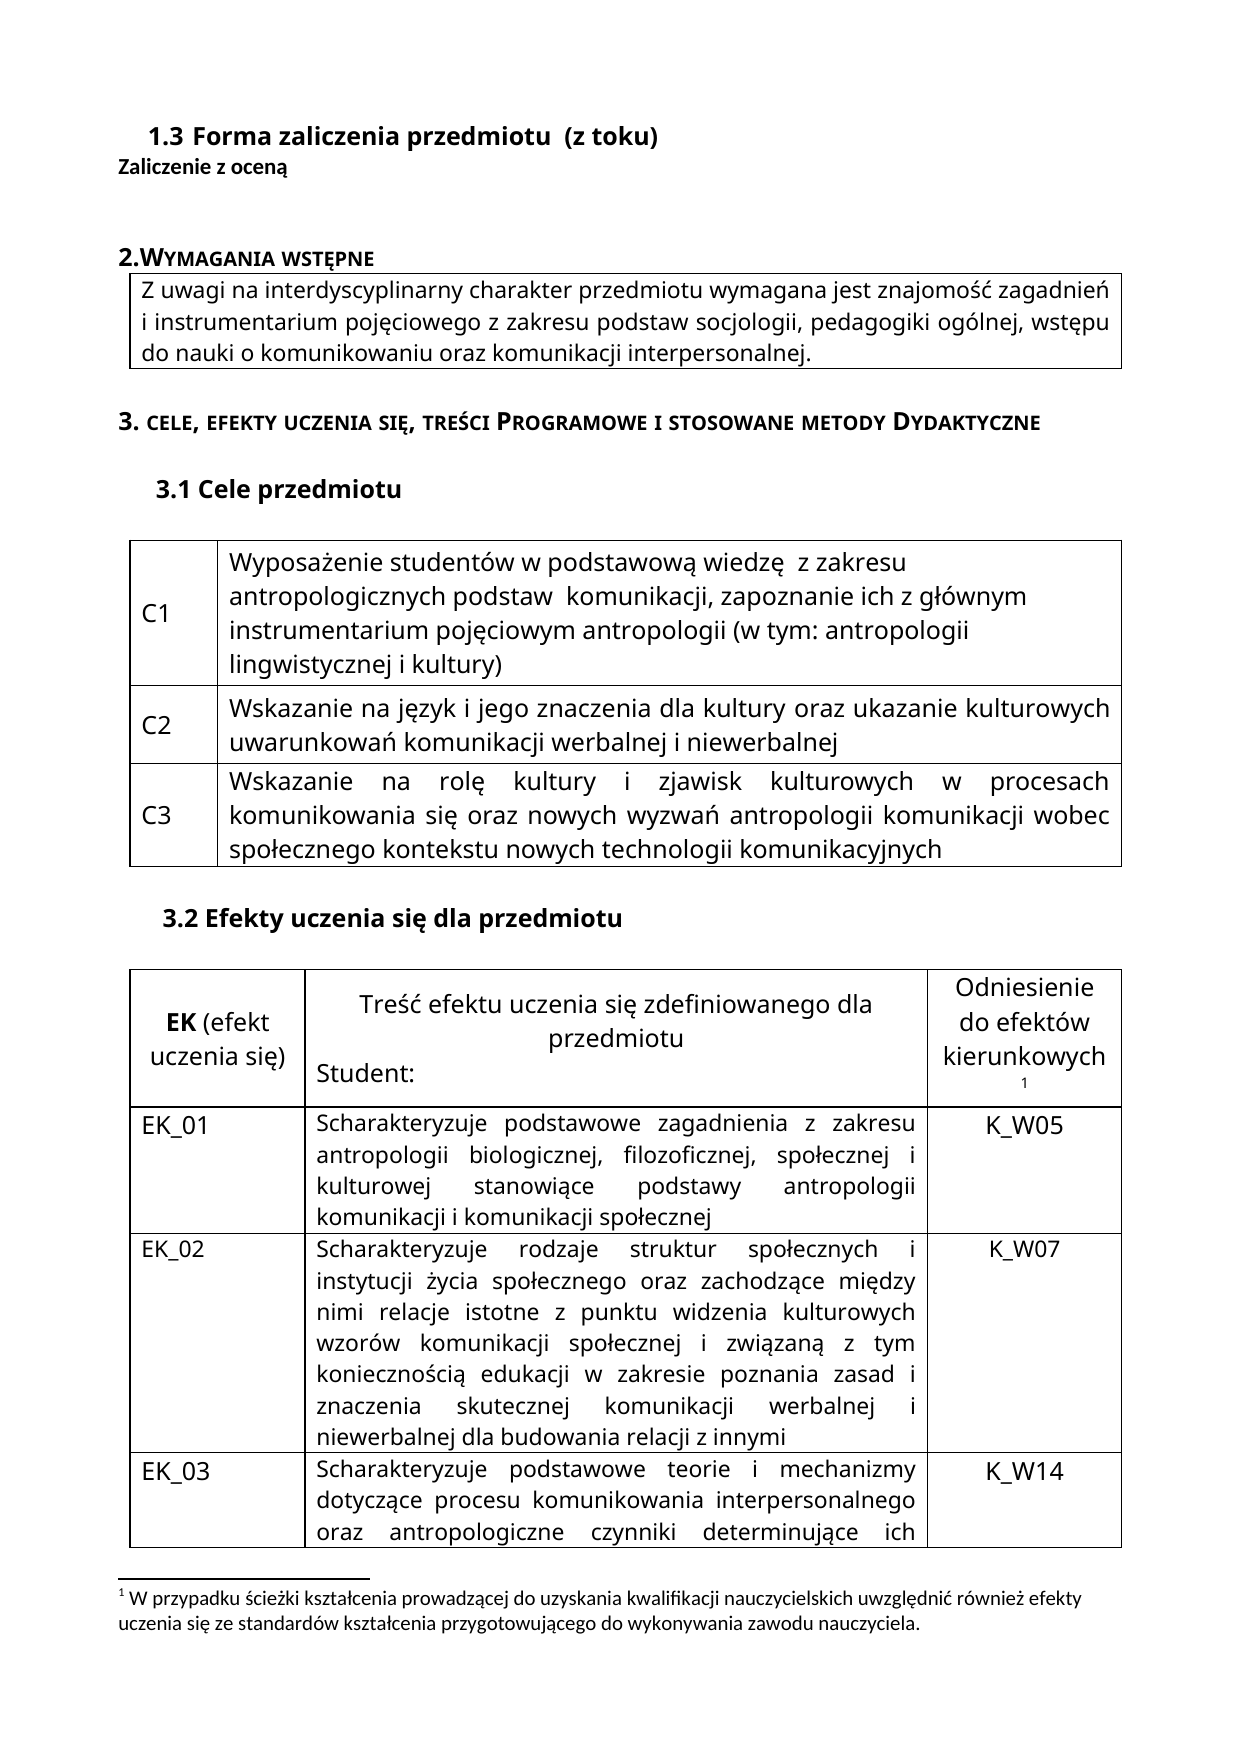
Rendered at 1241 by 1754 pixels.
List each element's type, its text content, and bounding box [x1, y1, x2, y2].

table_cell EK_01 [131, 1108, 304, 1232]
text 3.1 Cele przedmiotu [156, 471, 1122, 505]
table_cell C2 [131, 686, 217, 763]
table_cell C3 [131, 764, 217, 866]
table_cell EK_03 [131, 1453, 304, 1547]
table_cell Wskazanie na rolę kultury i zjawisk kulturowych w procesach komunikowania się oraz nowych wyzwań antropologii komunikacji wobec społecznego kontekstu nowych technologii komunikacyjnych [218, 764, 1121, 866]
table_cell Wskazanie na język i jego znaczenia dla kultury oraz ukazanie kulturowych uwarunkowań komunikacji werbalnej i niewerbalnej [218, 686, 1121, 763]
table_cell K_W14 [928, 1453, 1121, 1547]
table_cell Scharakteryzuje podstawowe zagadnienia z zakresu antropologii biologicznej, filozoficznej, społecznej i kulturowej stanowiące podstawy antropologii komunikacji i komunikacji społecznej [306, 1108, 927, 1232]
text 2.Wymagania wstępne [118, 239, 1122, 273]
table_header Z uwagi na interdyscyplinarny charakter przedmiotu wymagana jest znajomość zagadnień i instrumentarium pojęciowego z zakresu podstaw socjologii, pedagogiki ogólnej, wstępu do nauki o komunikowaniu oraz komunikacji interpersonalnej. [131, 274, 1121, 368]
text 3. cele, efekty uczenia się, treści Programowe i stosowane metody Dydaktyczne [118, 403, 1122, 437]
text Zaliczenie z oceną [118, 152, 1122, 180]
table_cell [306, 1453, 927, 1547]
text 3.2 Efekty uczenia się dla przedmiotu [162, 901, 1122, 935]
table_cell EK_02 [131, 1234, 304, 1452]
table_header Wyposażenie studentów w podstawową wiedzę z zakresu antropologicznych podstaw komunikacji, zapoznanie ich z głównym instrumentarium pojęciowym antropologii (w tym: antropologii lingwistycznej i kultury) [218, 541, 1121, 685]
text 1.3 Forma zaliczenia przedmiotu (z toku) [148, 118, 1122, 152]
table_header EK (efekt uczenia się) [131, 970, 304, 1106]
table_header Treść efektu uczenia się zdefiniowanego dla przedmiotu Student: [306, 970, 927, 1106]
table_header Odniesienie do efektów kierunkowych [928, 970, 1121, 1106]
table_cell K_W05 [928, 1108, 1121, 1232]
table_cell Scharakteryzuje rodzaje struktur społecznych i instytucji życia społecznego oraz zachodzące między nimi relacje istotne z punktu widzenia kulturowych wzorów komunikacji społecznej i związaną z tym koniecznością edukacji w zakresie poznania zasad i znaczenia skutecznej komunikacji werbalnej i niewerbalnej dla budowania relacji z innymi [306, 1234, 927, 1452]
table_header C1 [131, 541, 217, 685]
table_cell K_W07 [928, 1234, 1121, 1452]
